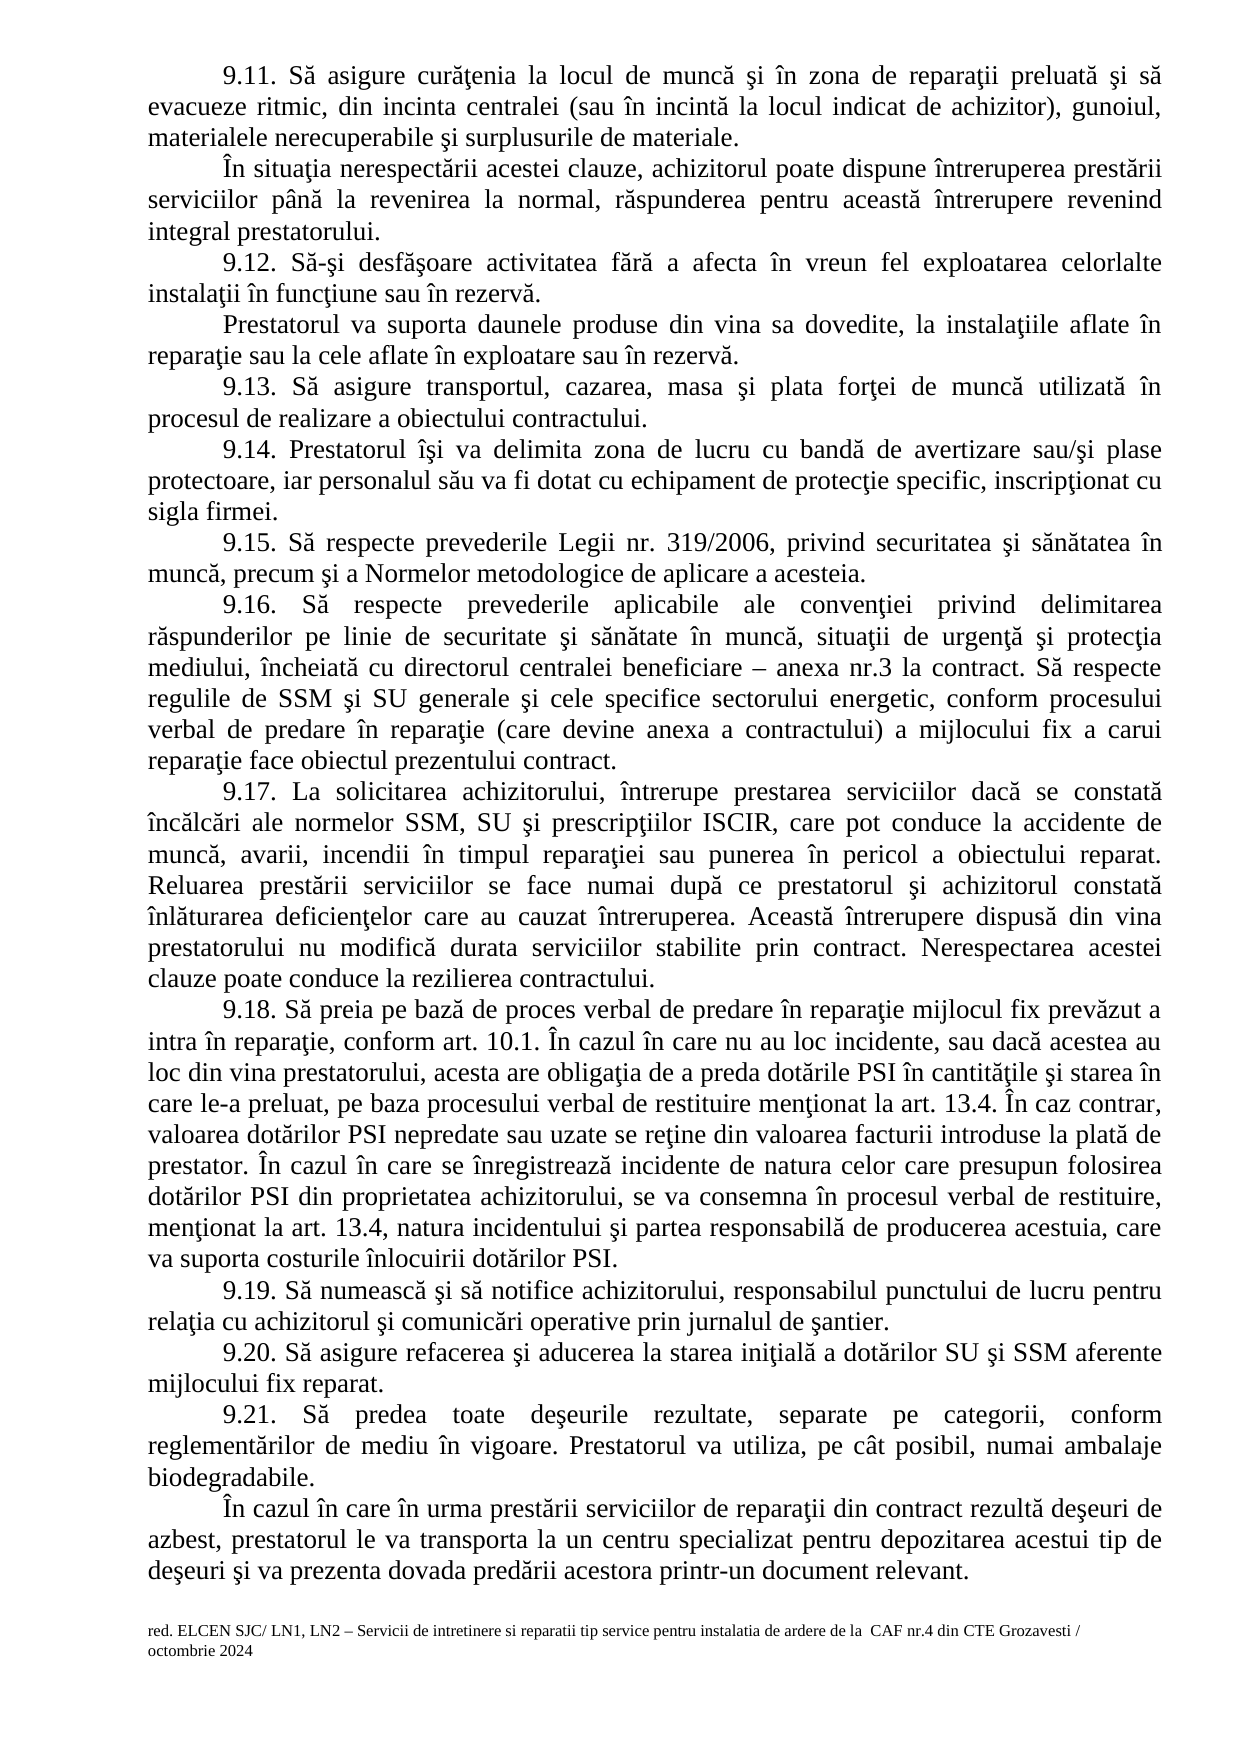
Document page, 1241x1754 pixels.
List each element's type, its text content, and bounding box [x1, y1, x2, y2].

text 9.18. Să preia pe bază de proces verbal de predare în reparaţie mijlocul fix prevăzut a intra în reparaţie, conform art. 10.1. În cazul în care nu au loc incidente, sau dacă acestea au loc din vina prestatorului, acesta are obligaţia de a preda dotările PSI în cantităţile şi starea în care le-a preluat, pe baza procesului verbal de restituire menţionat la art. 13.4. În caz contrar, valoarea dotărilor PSI nepredate sau uzate se reţine din valoarea facturii introduse la plată de prestator. În cazul în care se înregistrează incidente de natura celor care presupun folosirea dotărilor PSI din proprietatea achizitorului, se va consemna în procesul verbal de restituire, menţionat la art. 13.4, natura incidentului şi partea responsabilă de producerea acestuia, care va suporta costurile înlocuirii dotărilor PSI. [148, 993, 1163, 1274]
text 9.11. Să asigure curăţenia la locul de muncă şi în zona de reparaţii preluată şi să evacueze ritmic, din incinta centralei (sau în incintă la locul indicat de achizitor), gunoiul, materialele nerecuperabile şi surplusurile de materiale. [148, 59, 1163, 152]
text 9.20. Să asigure refacerea şi aducerea la starea iniţială a dotărilor SU şi SSM aferente mijlocului fix reparat. [148, 1336, 1163, 1398]
text 9.17. La solicitarea achizitorului, întrerupe prestarea serviciilor dacă se constată încălcări ale normelor SSM, SU şi prescripţiilor ISCIR, care pot conduce la accidente de muncă, avarii, incendii în timpul reparaţiei sau punerea în pericol a obiectului reparat. Reluarea prestării serviciilor se face numai după ce prestatorul şi achizitorul constată înlăturarea deficienţelor care au cauzat întreruperea. Această întrerupere dispusă din vina prestatorului nu modifică durata serviciilor stabilite prin contract. Nerespectarea acestei clauze poate conduce la rezilierea contractului. [148, 775, 1163, 993]
text Prestatorul va suporta daunele produse din vina sa dovedite, la instalaţiile aflate în reparaţie sau la cele aflate în exploatare sau în rezervă. [148, 308, 1163, 371]
text 9.14. Prestatorul îşi va delimita zona de lucru cu bandă de avertizare sau/şi plase protectoare, iar personalul său va fi dotat cu echipament de protecţie specific, inscripţionat cu sigla firmei. [148, 433, 1163, 526]
text În situaţia nerespectării acestei clauze, achizitorul poate dispune întreruperea prestării serviciilor până la revenirea la normal, răspunderea pentru această întrerupere revenind integral prestatorului. [148, 152, 1163, 246]
text 9.16. Să respecte prevederile aplicabile ale convenţiei privind delimitarea răspunderilor pe linie de securitate şi sănătate în muncă, situaţii de urgenţă şi protecţia mediului, încheiată cu directorul centralei beneficiare – anexa nr.3 la contract. Să respecte regulile de SSM şi SU generale şi cele specifice sectorului energetic, conform procesului verbal de predare în reparaţie (care devine anexa a contractului) a mijlocului fix a carui reparaţie face obiectul prezentului contract. [148, 588, 1163, 775]
text 9.21. Să predea toate deşeurile rezultate, separate pe categorii, conform reglementărilor de mediu în vigoare. Prestatorul va utiliza, pe cât posibil, numai ambalaje biodegradabile. [148, 1398, 1163, 1492]
text 9.12. Să-şi desfăşoare activitatea fără a afecta în vreun fel exploatarea celorlalte instalaţii în funcţiune sau în rezervă. [148, 246, 1163, 308]
text 9.19. Să numească şi să notifice achizitorului, responsabilul punctului de lucru pentru relaţia cu achizitorul şi comunicări operative prin jurnalul de şantier. [148, 1274, 1163, 1336]
text 9.13. Să asigure transportul, cazarea, masa şi plata forţei de muncă utilizată în procesul de realizare a obiectului contractului. [148, 371, 1163, 433]
text În cazul în care în urma prestării serviciilor de reparaţii din contract rezultă deşeuri de azbest, prestatorul le va transporta la un centru specializat pentru depozitarea acestui tip de deşeuri şi va prezenta dovada predării acestora printr-un document relevant. [148, 1492, 1163, 1585]
text 9.15. Să respecte prevederile Legii nr. 319/2006, privind securitatea şi sănătatea în muncă, precum şi a Normelor metodologice de aplicare a acesteia. [148, 526, 1163, 588]
